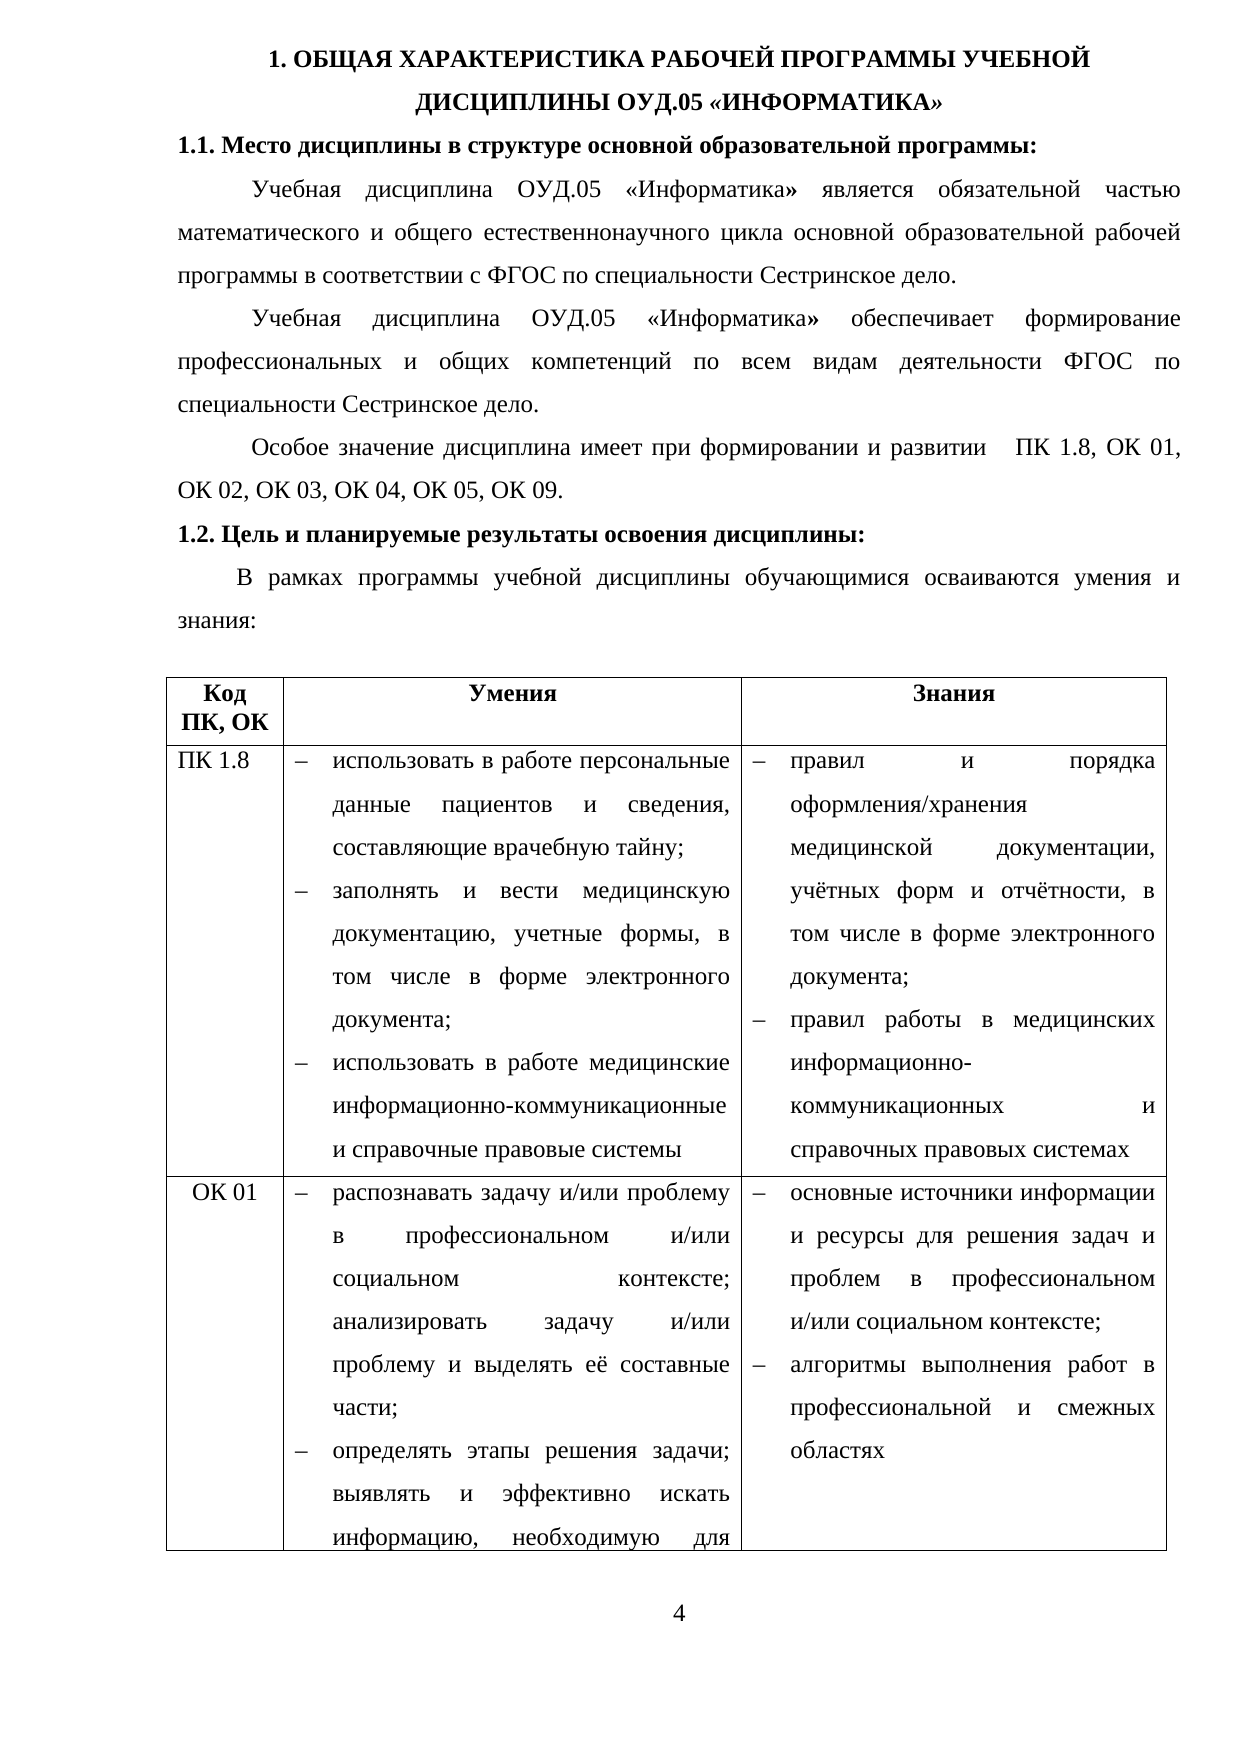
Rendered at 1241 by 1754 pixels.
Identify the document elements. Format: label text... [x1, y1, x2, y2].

table_header Знания [742, 678, 1166, 744]
table_cell правил и порядка оформления/хранения медицинской документации, учётных форм и отчётности, в том числе в форме электронного документа; правил работы в медицинских информационно-коммуникационных и справочных правовых системах [742, 746, 1166, 1176]
text 1. ОБЩАЯ ХАРАКТЕРИСТИКА РАБОЧЕЙ ПРОГРАММЫ УЧЕБНОЙ ДИСЦИПЛИНЫ ОУД.05 «ИНФОРМАТИКА» [177, 44, 1181, 116]
table_header Код ПК, ОК [167, 678, 283, 744]
text Учебная дисциплина ОУД.05 «Информатика» обеспечивает формирование профессиональных и общих компетенций по всем видам деятельности ФГОС по специальности Сестринское дело. [177, 303, 1181, 418]
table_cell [742, 1177, 1166, 1550]
text Особое значение дисциплина имеет при формировании и развитии ПК 1.8, ОК 01, ОК 02, ОК 03, ОК 04, ОК 05, ОК 09. [177, 432, 1181, 504]
text Учебная дисциплина ОУД.05 «Информатика» является обязательной частью математического и общего естественнонаучного цикла основной образовательной рабочей программы в соответствии с ФГОС по специальности Сестринское дело. [177, 174, 1181, 289]
table_cell использовать в работе персональные данные пациентов и сведения, составляющие врачебную тайну; заполнять и вести медицинскую документацию, учетные формы, в том числе в форме электронного документа; использовать в работе медицинские информационно-коммуникационные и справочные правовые системы [284, 746, 741, 1176]
text 1.1. Место дисциплины в структуре основной образовательной программы: [177, 131, 1181, 159]
text 1.2. Цель и планируемые результаты освоения дисциплины: [177, 519, 1181, 547]
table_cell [284, 1177, 741, 1550]
table_cell ОК 01 [167, 1177, 283, 1550]
table_header Умения [284, 678, 741, 744]
table_cell ПК 1.8 [167, 746, 283, 1176]
text В рамках программы учебной дисциплины обучающимися осваиваются умения и знания: [177, 562, 1181, 634]
